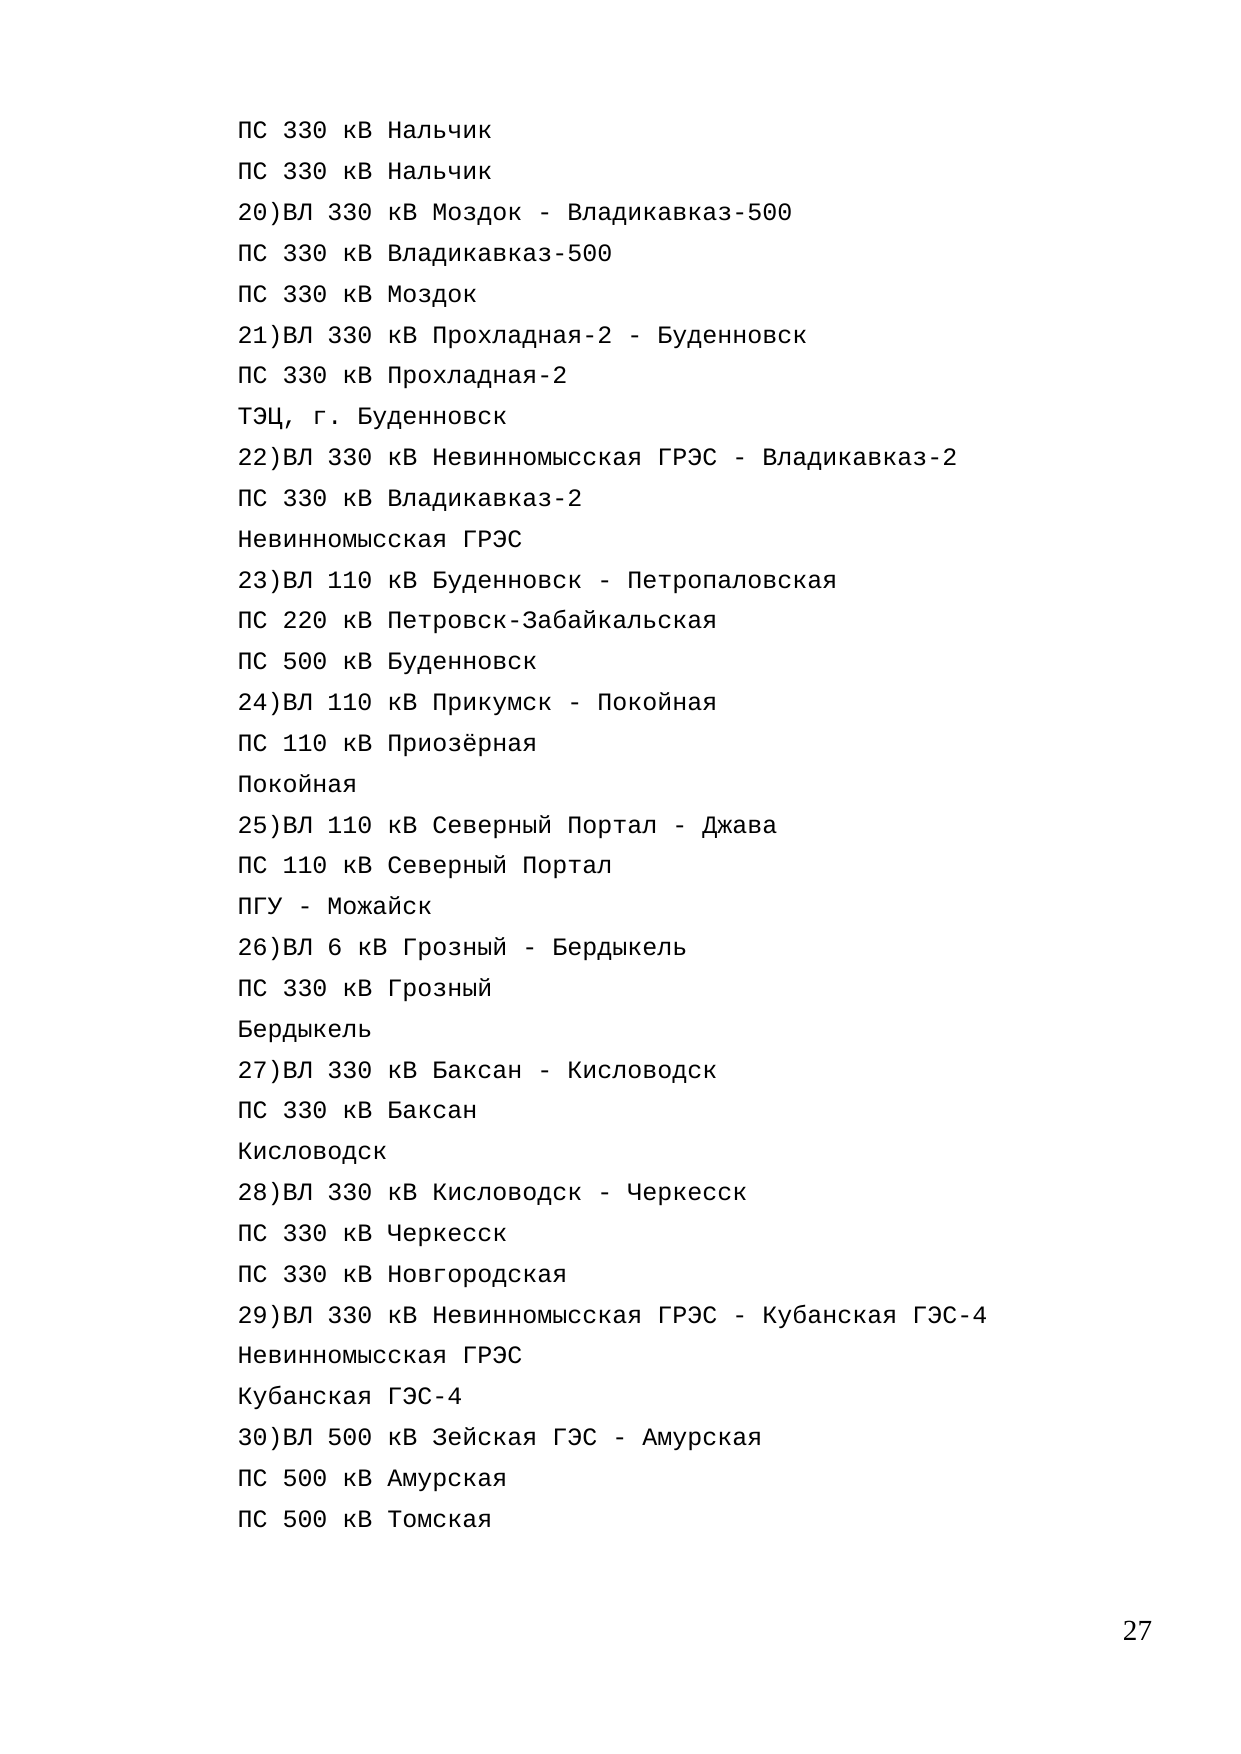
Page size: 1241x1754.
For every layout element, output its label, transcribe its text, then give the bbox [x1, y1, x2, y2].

text ПС 110 кВ Северный Портал [177, 853, 1152, 881]
text 20)ВЛ 330 кВ Моздок - Владикавказ-500 [177, 200, 1152, 228]
text 26)ВЛ 6 кВ Грозный - Бердыкель [177, 935, 1152, 963]
text ПС 500 кВ Амурская [177, 1466, 1152, 1494]
text 22)ВЛ 330 кВ Невинномысская ГРЭС - Владикавказ-2 [177, 445, 1152, 473]
text Невинномысская ГРЭС [177, 526, 1152, 555]
text ПС 220 кВ Петровск-Забайкальская [177, 608, 1152, 636]
text Невинномысская ГРЭС [177, 1343, 1152, 1371]
text ПС 330 кВ Владикавказ-500 [177, 241, 1152, 269]
text ПС 330 кВ Нальчик [177, 118, 1152, 146]
text ПС 500 кВ Буденновск [177, 649, 1152, 677]
text 23)ВЛ 110 кВ Буденновск - Петропаловская [177, 567, 1152, 596]
text ПС 330 кВ Прохладная-2 [177, 363, 1152, 391]
text ПС 330 кВ Грозный [177, 976, 1152, 1004]
text 29)ВЛ 330 кВ Невинномысская ГРЭС - Кубанская ГЭС-4 [177, 1302, 1152, 1331]
text ПС 500 кВ Томская [177, 1506, 1152, 1535]
text 24)ВЛ 110 кВ Прикумск - Покойная [177, 690, 1152, 718]
text Покойная [177, 771, 1152, 800]
text ПС 330 кВ Баксан [177, 1098, 1152, 1126]
text ПС 330 кВ Владикавказ-2 [177, 486, 1152, 514]
text Кубанская ГЭС-4 [177, 1384, 1152, 1412]
text 28)ВЛ 330 кВ Кисловодск - Черкесск [177, 1180, 1152, 1208]
text 25)ВЛ 110 кВ Северный Портал - Джава [177, 812, 1152, 841]
text ТЭЦ, г. Буденновск [177, 404, 1152, 432]
text 27)ВЛ 330 кВ Баксан - Кисловодск [177, 1057, 1152, 1086]
text ПС 330 кВ Моздок [177, 281, 1152, 310]
text Бердыкель [177, 1016, 1152, 1045]
text 30)ВЛ 500 кВ Зейская ГЭС - Амурская [177, 1425, 1152, 1453]
text 21)ВЛ 330 кВ Прохладная-2 - Буденновск [177, 322, 1152, 351]
text ПС 330 кВ Нальчик [177, 159, 1152, 187]
text ПС 330 кВ Черкесск [177, 1221, 1152, 1249]
text ПГУ - Можайск [177, 894, 1152, 922]
text ПС 110 кВ Приозёрная [177, 731, 1152, 759]
text Кисловодск [177, 1139, 1152, 1167]
text ПС 330 кВ Новгородская [177, 1261, 1152, 1290]
